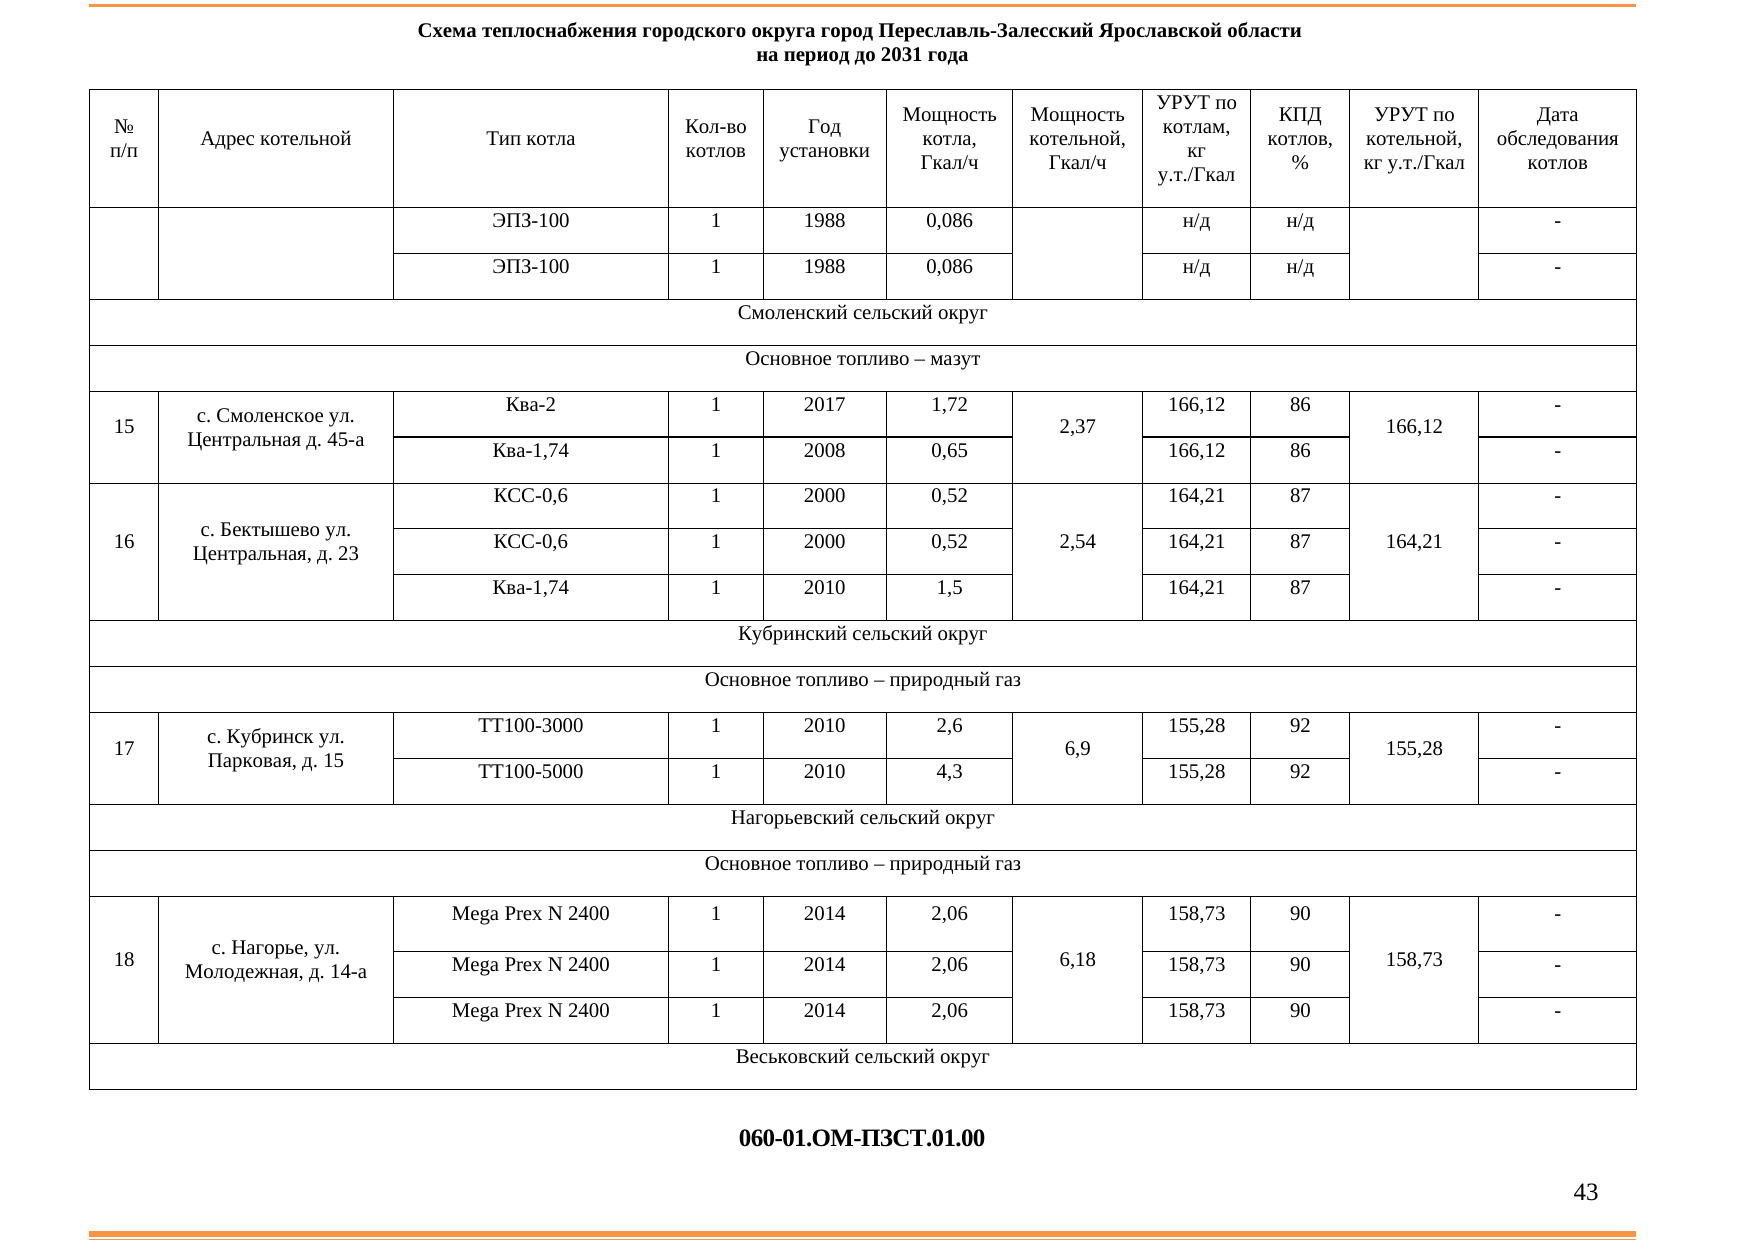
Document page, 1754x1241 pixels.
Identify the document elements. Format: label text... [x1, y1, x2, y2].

table_cell 1988 [764, 208, 886, 253]
table_cell 86 [1251, 392, 1349, 436]
table_cell Mega Prex N 2400 [394, 897, 668, 951]
table_cell 1,5 [887, 575, 1012, 620]
table_cell 166,12 [1350, 392, 1478, 482]
table_cell ТТ100-3000 [394, 713, 668, 758]
table_cell с. Бектышево ул. Центральная, д. 23 [159, 484, 393, 620]
table_cell 90 [1251, 897, 1349, 951]
table_cell 0,086 [887, 254, 1012, 299]
table_cell 2,06 [887, 952, 1012, 997]
table_cell - [1479, 392, 1636, 436]
table_cell - [1479, 759, 1636, 804]
table_cell - [1479, 575, 1636, 620]
table_cell ЭПЗ-100 [394, 208, 668, 253]
table_cell 87 [1251, 529, 1349, 574]
table_cell 1 [669, 529, 763, 574]
table_header Тип котла [394, 90, 668, 207]
table_cell 2000 [764, 484, 886, 528]
table_cell 164,21 [1143, 575, 1250, 620]
table_cell Нагорьевский сельский округ [90, 805, 1636, 850]
table_cell 155,28 [1143, 713, 1250, 758]
table_header УРУТ по котлам, кг у.т./Гкал [1143, 90, 1250, 207]
table_cell 166,12 [1143, 438, 1250, 482]
table_cell - [1479, 998, 1636, 1043]
table_cell 86 [1251, 438, 1349, 482]
table_cell 6,18 [1013, 897, 1142, 1043]
table_cell 158,73 [1143, 998, 1250, 1043]
table_cell Основное топливо – природный газ [90, 667, 1636, 712]
table_cell н/д [1143, 254, 1250, 299]
table_cell 2000 [764, 529, 886, 574]
table_cell 90 [1251, 952, 1349, 997]
table_cell 2,37 [1013, 392, 1142, 482]
table_cell 2,6 [887, 713, 1012, 758]
table_cell - [1479, 208, 1636, 253]
table_header КПД котлов, % [1251, 90, 1349, 207]
table_cell 2,06 [887, 897, 1012, 951]
table_cell 16 [90, 484, 158, 620]
table_cell н/д [1143, 208, 1250, 253]
table_cell 2,54 [1013, 484, 1142, 620]
table_cell 17 [90, 713, 158, 804]
table_cell - [1479, 484, 1636, 528]
table_header Дата обследования котлов [1479, 90, 1636, 207]
table_header Мощность котла, Гкал/ч [887, 90, 1012, 207]
table_header Адрес котельной [159, 90, 393, 207]
table_cell с. Кубринск ул. Парковая, д. 15 [159, 713, 393, 804]
table_cell 2014 [764, 897, 886, 951]
table_cell 92 [1251, 759, 1349, 804]
table_cell 87 [1251, 575, 1349, 620]
table_cell 1 [669, 998, 763, 1043]
table_cell Основное топливо – мазут [90, 346, 1636, 391]
table_cell 2008 [764, 438, 886, 482]
table_cell 164,21 [1350, 484, 1478, 620]
table_cell - [1479, 952, 1636, 997]
table_cell 1 [669, 575, 763, 620]
table_cell 2,06 [887, 998, 1012, 1043]
table_cell 1 [669, 254, 763, 299]
table_cell 1 [669, 897, 763, 951]
table_cell 1 [669, 713, 763, 758]
table_cell Ква-2 [394, 392, 668, 436]
table_cell 2014 [764, 998, 886, 1043]
table_cell 87 [1251, 484, 1349, 528]
table_cell 4,3 [887, 759, 1012, 804]
table_cell - [1479, 713, 1636, 758]
table_cell 1 [669, 759, 763, 804]
table_cell Mega Prex N 2400 [394, 952, 668, 997]
table_cell н/д [1251, 254, 1349, 299]
table_cell Смоленский сельский округ [90, 300, 1636, 344]
table_cell Кубринский сельский округ [90, 621, 1636, 666]
table_cell 1 [669, 484, 763, 528]
table_cell 2014 [764, 952, 886, 997]
table_cell 1,72 [887, 392, 1012, 436]
table_cell 0,52 [887, 484, 1012, 528]
table_header Кол-во котлов [669, 90, 763, 207]
table_cell н/д [1251, 208, 1349, 253]
table_cell - [1479, 529, 1636, 574]
table_header № п/п [90, 90, 158, 207]
table_cell 1 [669, 208, 763, 253]
table_cell 158,73 [1143, 897, 1250, 951]
table_cell 6,9 [1013, 713, 1142, 804]
table_cell 158,73 [1143, 952, 1250, 997]
table_cell 2017 [764, 392, 886, 436]
table_cell ЭПЗ-100 [394, 254, 668, 299]
table_cell 90 [1251, 998, 1349, 1043]
table_cell 15 [90, 392, 158, 482]
table_cell - [1479, 438, 1636, 482]
table_cell 0,086 [887, 208, 1012, 253]
table_cell 164,21 [1143, 529, 1250, 574]
table_cell 92 [1251, 713, 1349, 758]
table_cell Основное топливо – природный газ [90, 851, 1636, 896]
table_cell 1 [669, 438, 763, 482]
table_cell 158,73 [1350, 897, 1478, 1043]
table_cell 18 [90, 897, 158, 1043]
table_cell 1988 [764, 254, 886, 299]
table_cell 2010 [764, 713, 886, 758]
table_header УРУТ по котельной, кг у.т./Гкал [1350, 90, 1478, 207]
table_cell 155,28 [1350, 713, 1478, 804]
table_cell - [1479, 897, 1636, 951]
table_cell с. Смоленское ул. Центральная д. 45-а [159, 392, 393, 482]
table_cell ТТ100-5000 [394, 759, 668, 804]
table_cell 1 [669, 392, 763, 436]
table_cell 164,21 [1143, 484, 1250, 528]
table_cell Ква-1,74 [394, 575, 668, 620]
table_cell - [1479, 254, 1636, 299]
table_cell с. Нагорье, ул. Молодежная, д. 14-а [159, 897, 393, 1043]
table_cell Веськовский сельский округ [90, 1044, 1636, 1089]
table_cell 0,52 [887, 529, 1012, 574]
table_cell Ква-1,74 [394, 438, 668, 482]
table_cell КСС-0,6 [394, 484, 668, 528]
table_cell 0,65 [887, 438, 1012, 482]
table_header Год установки [764, 90, 886, 207]
table_cell 1 [669, 952, 763, 997]
table_cell 2010 [764, 575, 886, 620]
table_cell 166,12 [1143, 392, 1250, 436]
table_cell 155,28 [1143, 759, 1250, 804]
table_cell КСС-0,6 [394, 529, 668, 574]
table_cell 2010 [764, 759, 886, 804]
table_cell Mega Prex N 2400 [394, 998, 668, 1043]
table_header Мощность котельной, Гкал/ч [1013, 90, 1142, 207]
